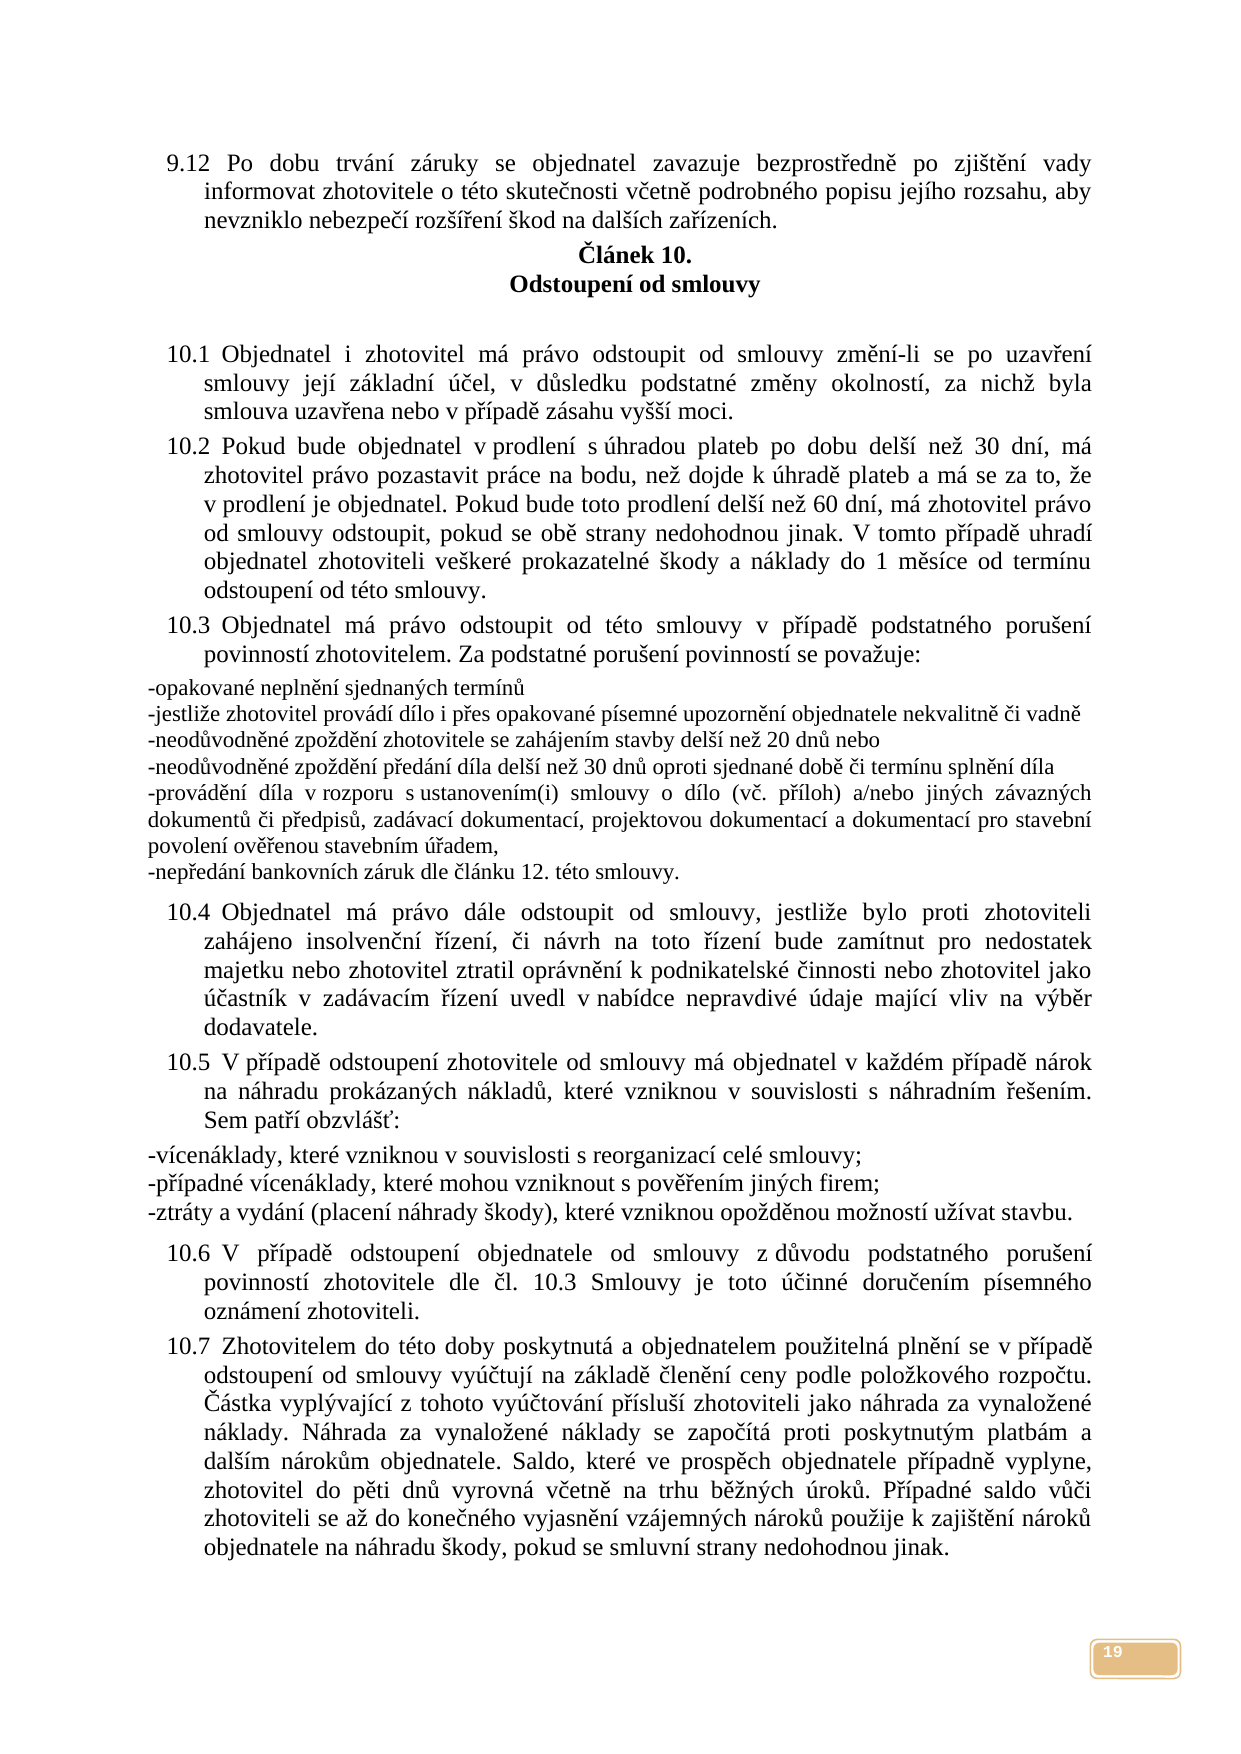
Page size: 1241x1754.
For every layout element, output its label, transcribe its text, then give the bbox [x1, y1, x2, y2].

text Článek 10. [177, 240, 1093, 269]
text -provádění díla v rozporu s ustanovením(i) smlouvy o dílo (vč. příloh) a/nebo jiných závazných dokumentů či předpisů, zadávací dokumentací, projektovou dokumentací a dokumentací pro stavební povolení ověřenou stavebním úřadem, [148, 779, 1093, 858]
text -neodůvodněné zpoždění předání díla delší než 30 dnů oproti sjednané době či termínu splnění díla [148, 753, 1093, 779]
text -nepředání bankovních záruk dle článku 12. této smlouvy. [148, 858, 1093, 885]
list V případě odstoupení objednatele od smlouvy z důvodu podstatného porušení povinností zhotovitele dle čl. 10.3 Smlouvy je toto účinné doručením písemného oznámení zhotoviteli. [166, 1238, 1093, 1325]
list Objednatel i zhotovitel má právo odstoupit od smlouvy změní-li se po uzavření smlouvy její základní účel, v důsledku podstatné změny okolností, za nichž byla smlouva uzavřena nebo v případě zásahu vyšší moci. [166, 339, 1093, 425]
text 9.12 Po dobu trvání záruky se objednatel zavazuje bezprostředně po zjištění vady informovat zhotovitele o této skutečnosti včetně podrobného popisu jejího rozsahu, aby nevzniklo nebezpečí rozšíření škod na dalších zařízeních. [166, 148, 1093, 234]
text -opakované neplnění sjednaných termínů [148, 674, 1093, 700]
text -neodůvodněné zpoždění zhotovitele se zahájením stavby delší než 20 dnů nebo [148, 727, 1093, 753]
text Odstoupení od smlouvy [177, 269, 1093, 298]
list Objednatel má právo odstoupit od této smlouvy v případě podstatného porušení povinností zhotovitelem. Za podstatné porušení povinností se považuje: [166, 610, 1093, 668]
text -vícenáklady, které vzniknou v souvislosti s reorganizací celé smlouvy; [148, 1140, 1093, 1168]
list Pokud bude objednatel v prodlení s úhradou plateb po dobu delší než 30 dní, má zhotovitel právo pozastavit práce na bodu, než dojde k úhradě plateb a má se za to, že v prodlení je objednatel. Pokud bude toto prodlení delší než 60 dní, má zhotovitel právo od smlouvy odstoupit, pokud se obě strany nedohodnou jinak. V tomto případě uhradí objednatel zhotoviteli veškeré prokazatelné škody a náklady do 1 měsíce od termínu odstoupení od této smlouvy. [166, 431, 1093, 604]
text -ztráty a vydání (placení náhrady škody), které vzniknou opožděnou možností užívat stavbu. [148, 1197, 1093, 1226]
text -jestliže zhotovitel provádí dílo i přes opakované písemné upozornění objednatele nekvalitně či vadně [148, 700, 1093, 727]
list Objednatel má právo dále odstoupit od smlouvy, jestliže bylo proti zhotoviteli zahájeno insolvenční řízení, či návrh na toto řízení bude zamítnut pro nedostatek majetku nebo zhotovitel ztratil oprávnění k podnikatelské činnosti nebo zhotovitel jako účastník v zadávacím řízení uvedl v nabídce nepravdivé údaje mající vliv na výběr dodavatele. [166, 897, 1093, 1041]
list V případě odstoupení zhotovitele od smlouvy má objednatel v každém případě nárok na náhradu prokázaných nákladů, které vzniknou v souvislosti s náhradním řešením. Sem patří obzvlášť: [166, 1047, 1093, 1133]
list Zhotovitelem do této doby poskytnutá a objednatelem použitelná plnění se v případě odstoupení od smlouvy vyúčtují na základě členění ceny podle položkového rozpočtu. Částka vyplývající z tohoto vyúčtování přísluší zhotoviteli jako náhrada za vynaložené náklady. Náhrada za vynaložené náklady se započítá proti poskytnutým platbám a dalším nárokům objednatele. Saldo, které ve prospěch objednatele případně vyplyne, zhotovitel do pěti dnů vyrovná včetně na trhu běžných úroků. Případné saldo vůči zhotoviteli se až do konečného vyjasnění vzájemných nároků použije k zajištění nároků objednatele na náhradu škody, pokud se smluvní strany nedohodnou jinak. [166, 1331, 1093, 1561]
text -případné vícenáklady, které mohou vzniknout s pověřením jiných firem; [148, 1168, 1093, 1197]
